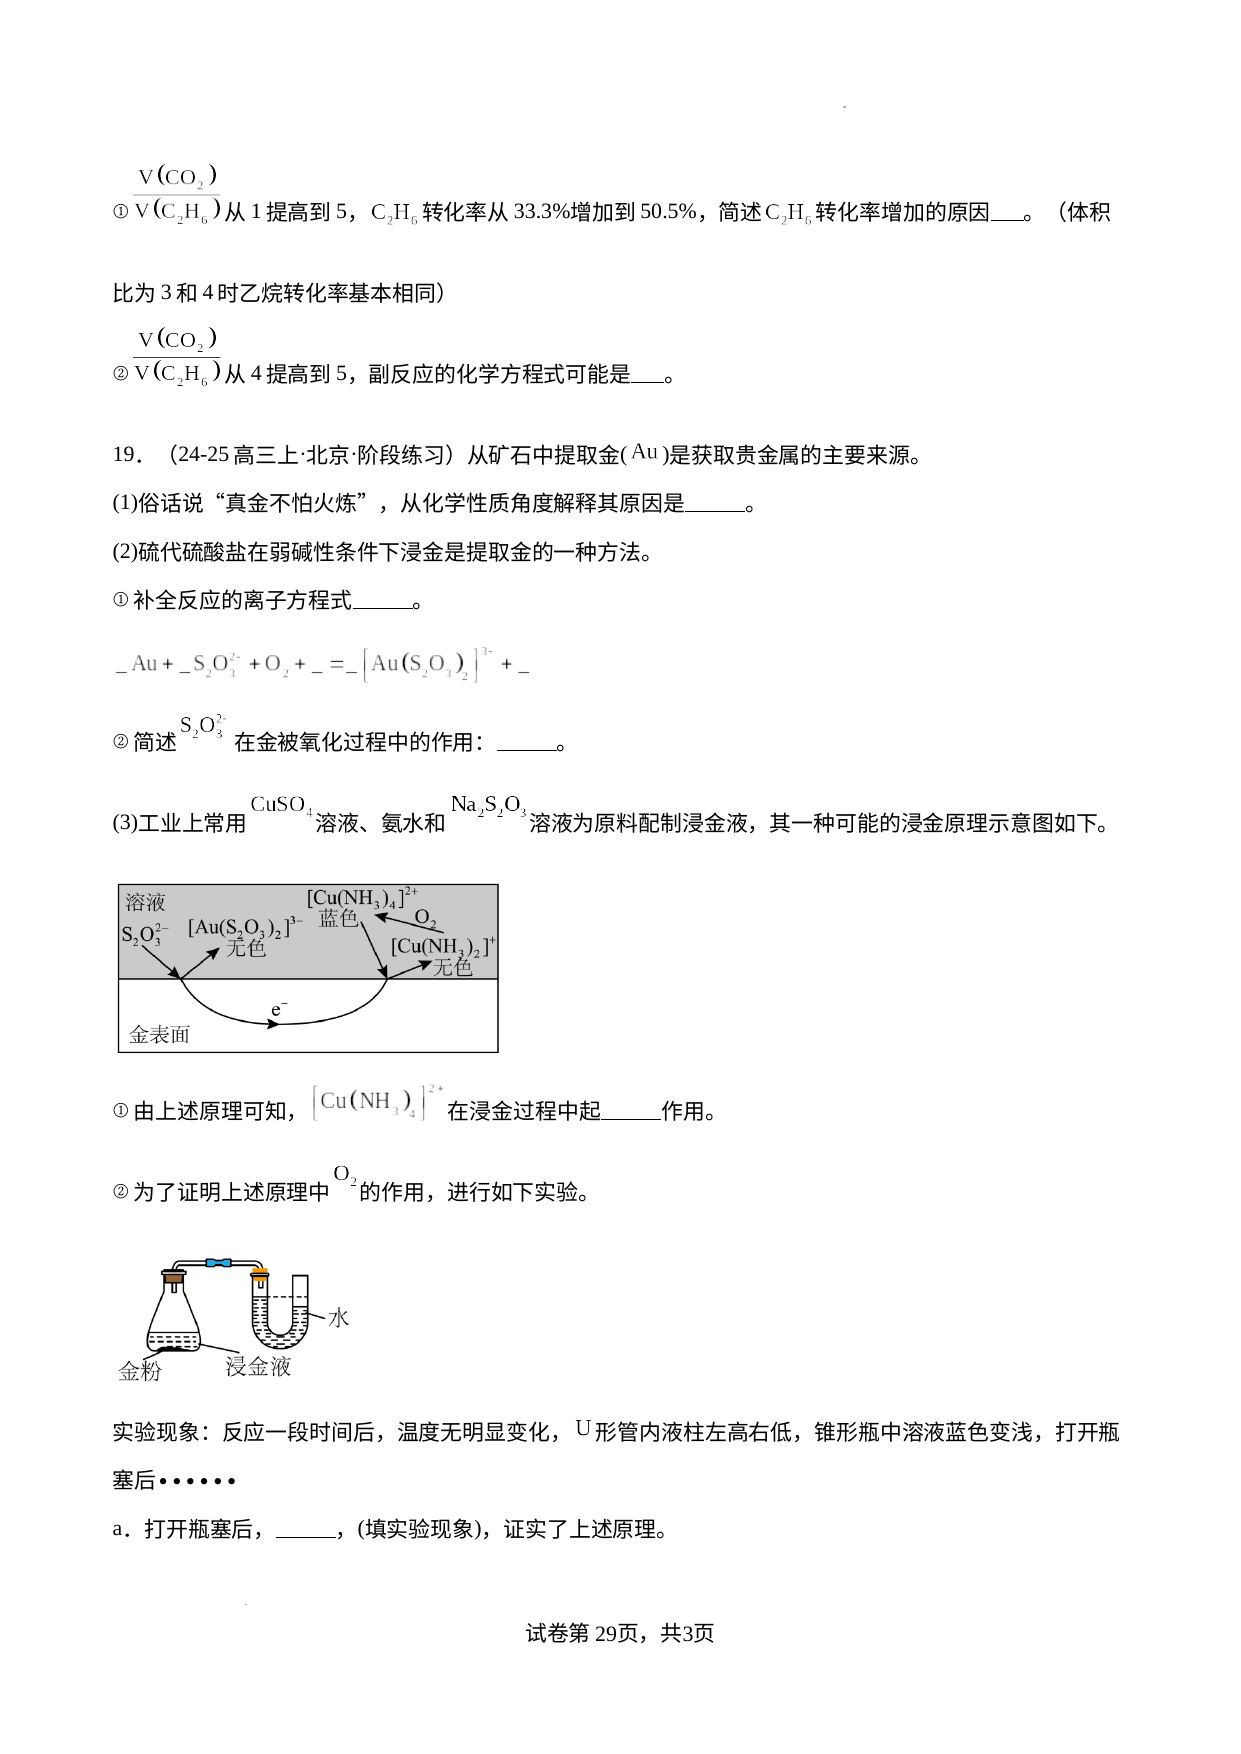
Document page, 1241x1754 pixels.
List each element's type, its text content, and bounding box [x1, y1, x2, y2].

text 实验现象：反应一段时间后，温度无明显变化，形管内液柱左高右低，锥形瓶中溶液蓝色变浅，打开瓶塞后∙∙∙∙∙∙ [112, 1414, 1128, 1496]
text ①从1提高到5，转化率从33.3%增加到50.5%，简述转化率增加的原因 。（体积比为3和4时乙烷转化率基本相同） [112, 162, 1128, 308]
text ②从4提高到5，副反应的化学方程式可能是 。 [112, 324, 1128, 422]
text (2)硫代硫酸盐在弱碱性条件下浸金是提取金的一种方法。 [112, 534, 1128, 567]
text ②简述在金被氧化过程中的作用： 。 [112, 708, 1128, 773]
text 19．（24-25高三上·北京·阶段练习）从矿石中提取金()是获取贵金属的主要来源。 [112, 437, 1128, 470]
text ②为了证明上述原理中的作用，进行如下实验。 [112, 1158, 1128, 1223]
text (1)俗话说“真金不怕火炼”，从化学性质角度解释其原因是 。 [112, 486, 1128, 518]
text ①由上述原理可知，在浸金过程中起 作用。 [112, 1078, 1128, 1143]
text a．打开瓶塞后， ，(填实验现象)，证实了上述原理。 [112, 1511, 1128, 1544]
picture [112, 878, 502, 1057]
text ①补全反应的离子方程式 。 [112, 582, 1128, 615]
picture [112, 1254, 354, 1387]
text (3)工业上常用溶液、氨水和溶液为原料配制浸金液，其一种可能的浸金原理示意图如下。 [112, 789, 1128, 854]
